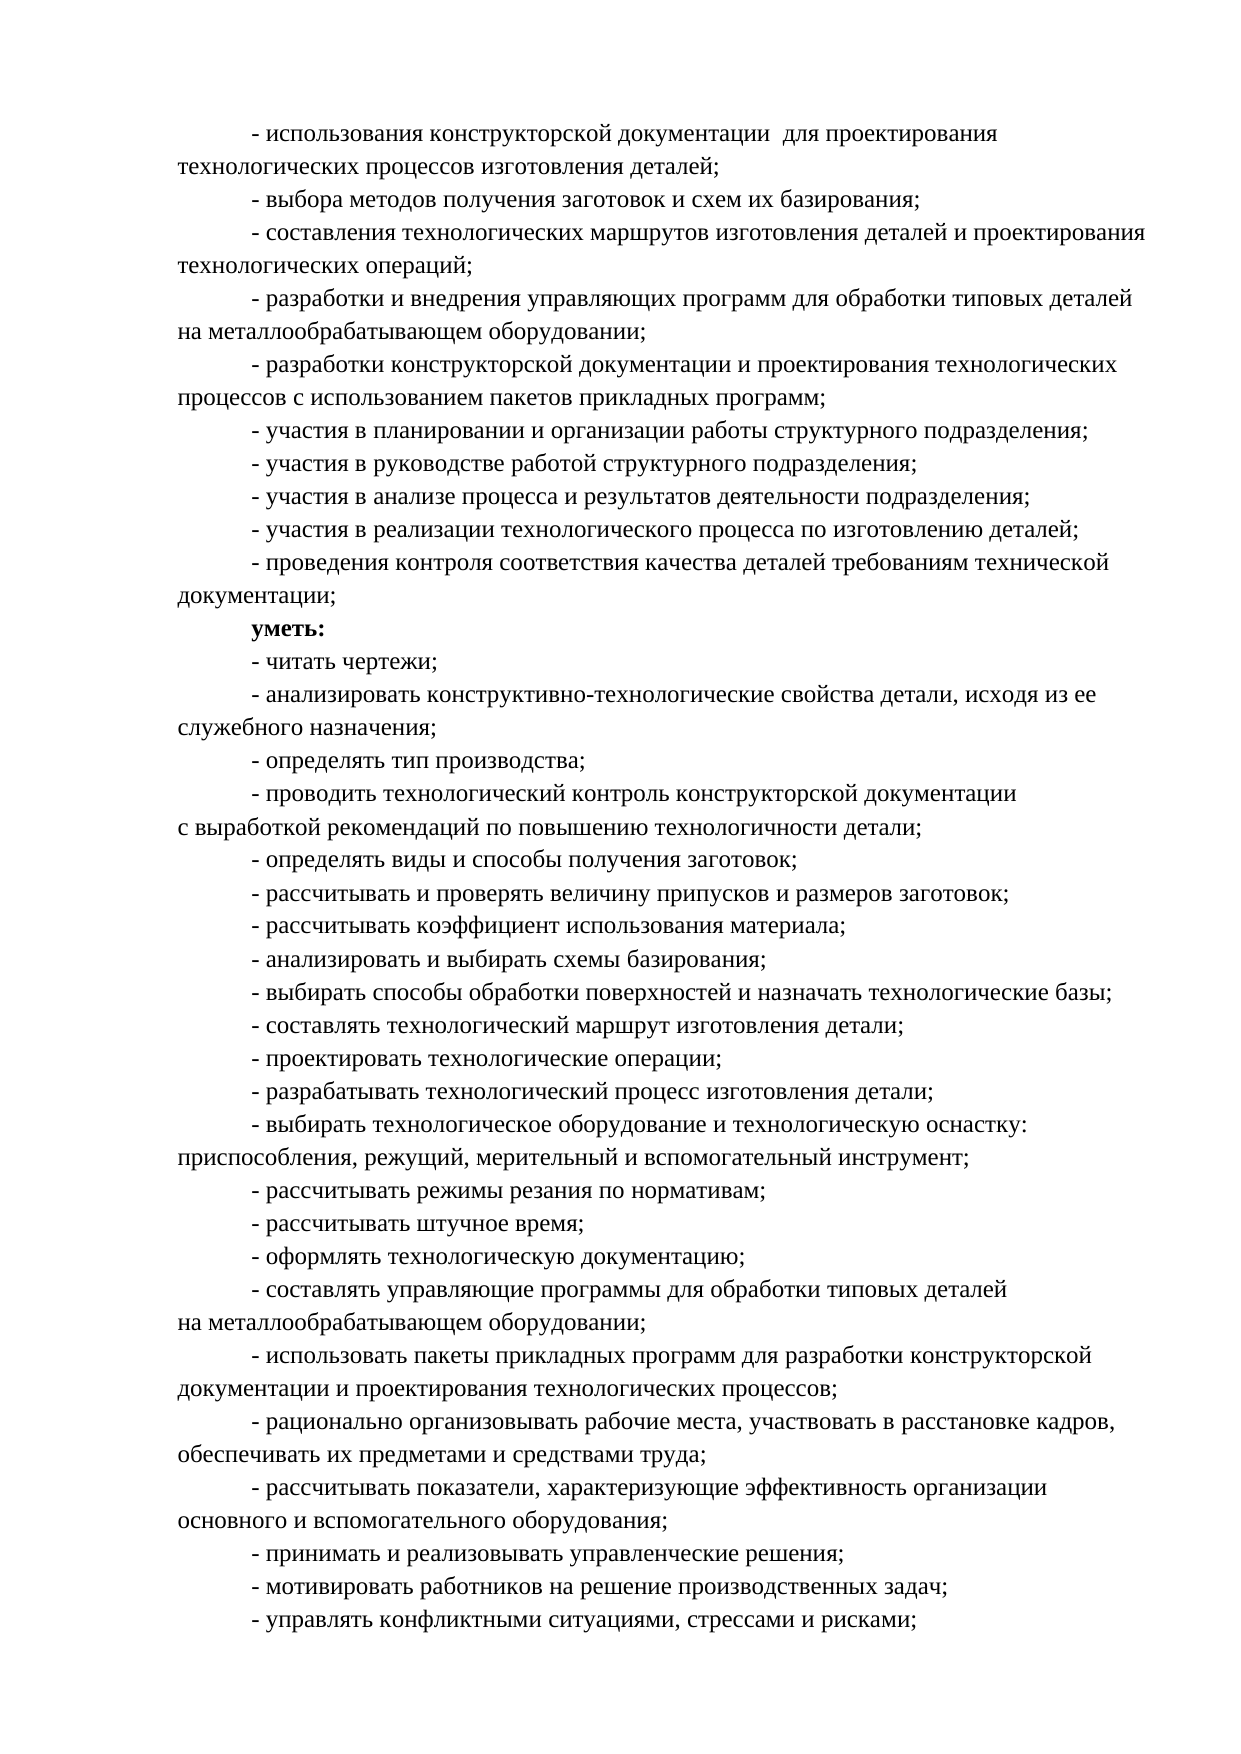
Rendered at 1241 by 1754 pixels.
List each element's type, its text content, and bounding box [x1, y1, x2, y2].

text - мотивировать работников на решение производственных задач; [177, 1571, 1152, 1600]
text - участия в руководстве работой структурного подразделения; [177, 448, 1152, 477]
text - использовать пакеты прикладных программ для разработки конструкторской документации и проектирования технологических процессов; [177, 1340, 1152, 1402]
text - рассчитывать штучное время; [177, 1208, 1152, 1237]
text - проектировать технологические операции; [177, 1043, 1152, 1071]
text - определять виды и способы получения заготовок; [177, 844, 1152, 873]
text уметь: [177, 613, 1152, 642]
text - участия в планировании и организации работы структурного подразделения; [177, 415, 1152, 444]
text - рассчитывать режимы резания по нормативам; [177, 1175, 1152, 1203]
text - читать чертежи; [177, 646, 1152, 675]
text - рассчитывать и проверять величину припусков и размеров заготовок; [177, 878, 1152, 906]
text - рассчитывать коэффициент использования материала; [177, 911, 1152, 939]
text - разрабатывать технологический процесс изготовления детали; [177, 1076, 1152, 1104]
text - рассчитывать показатели, характеризующие эффективность организации основного и вспомогательного оборудования; [177, 1472, 1152, 1534]
text - разработки и внедрения управляющих программ для обработки типовых деталей на металлообрабатывающем оборудовании; [177, 283, 1152, 345]
text - разработки конструкторской документации и проектирования технологических процессов с использованием пакетов прикладных программ; [177, 349, 1152, 411]
text - определять тип производства; [177, 746, 1152, 774]
text - оформлять технологическую документацию; [177, 1241, 1152, 1269]
text - принимать и реализовывать управленческие решения; [177, 1538, 1152, 1567]
text - составлять технологический маршрут изготовления детали; [177, 1010, 1152, 1038]
text - управлять конфликтными ситуациями, стрессами и рисками; [177, 1604, 1152, 1633]
text - анализировать конструктивно-технологические свойства детали, исходя из ее служебного назначения; [177, 679, 1152, 741]
text - составлять управляющие программы для обработки типовых деталей на металлообрабатывающем оборудовании; [177, 1274, 1152, 1336]
text - выбирать способы обработки поверхностей и назначать технологические базы; [177, 977, 1152, 1005]
text - рационально организовывать рабочие места, участвовать в расстановке кадров, обеспечивать их предметами и средствами труда; [177, 1406, 1152, 1468]
text - проводить технологический контроль конструкторской документации с выработкой рекомендаций по повышению технологичности детали; [177, 778, 1152, 840]
text - участия в анализе процесса и результатов деятельности подразделения; [177, 481, 1152, 510]
text - использования конструкторской документации для проектирования технологических процессов изготовления деталей; [177, 118, 1152, 180]
text - анализировать и выбирать схемы базирования; [177, 944, 1152, 972]
text - выбора методов получения заготовок и схем их базирования; [177, 184, 1152, 213]
text - составления технологических маршрутов изготовления деталей и проектирования технологических операций; [177, 217, 1152, 279]
text - выбирать технологическое оборудование и технологическую оснастку: приспособления, режущий, мерительный и вспомогательный инструмент; [177, 1109, 1152, 1171]
text - участия в реализации технологического процесса по изготовлению деталей; [177, 514, 1152, 543]
text - проведения контроля соответствия качества деталей требованиям технической документации; [177, 547, 1152, 609]
